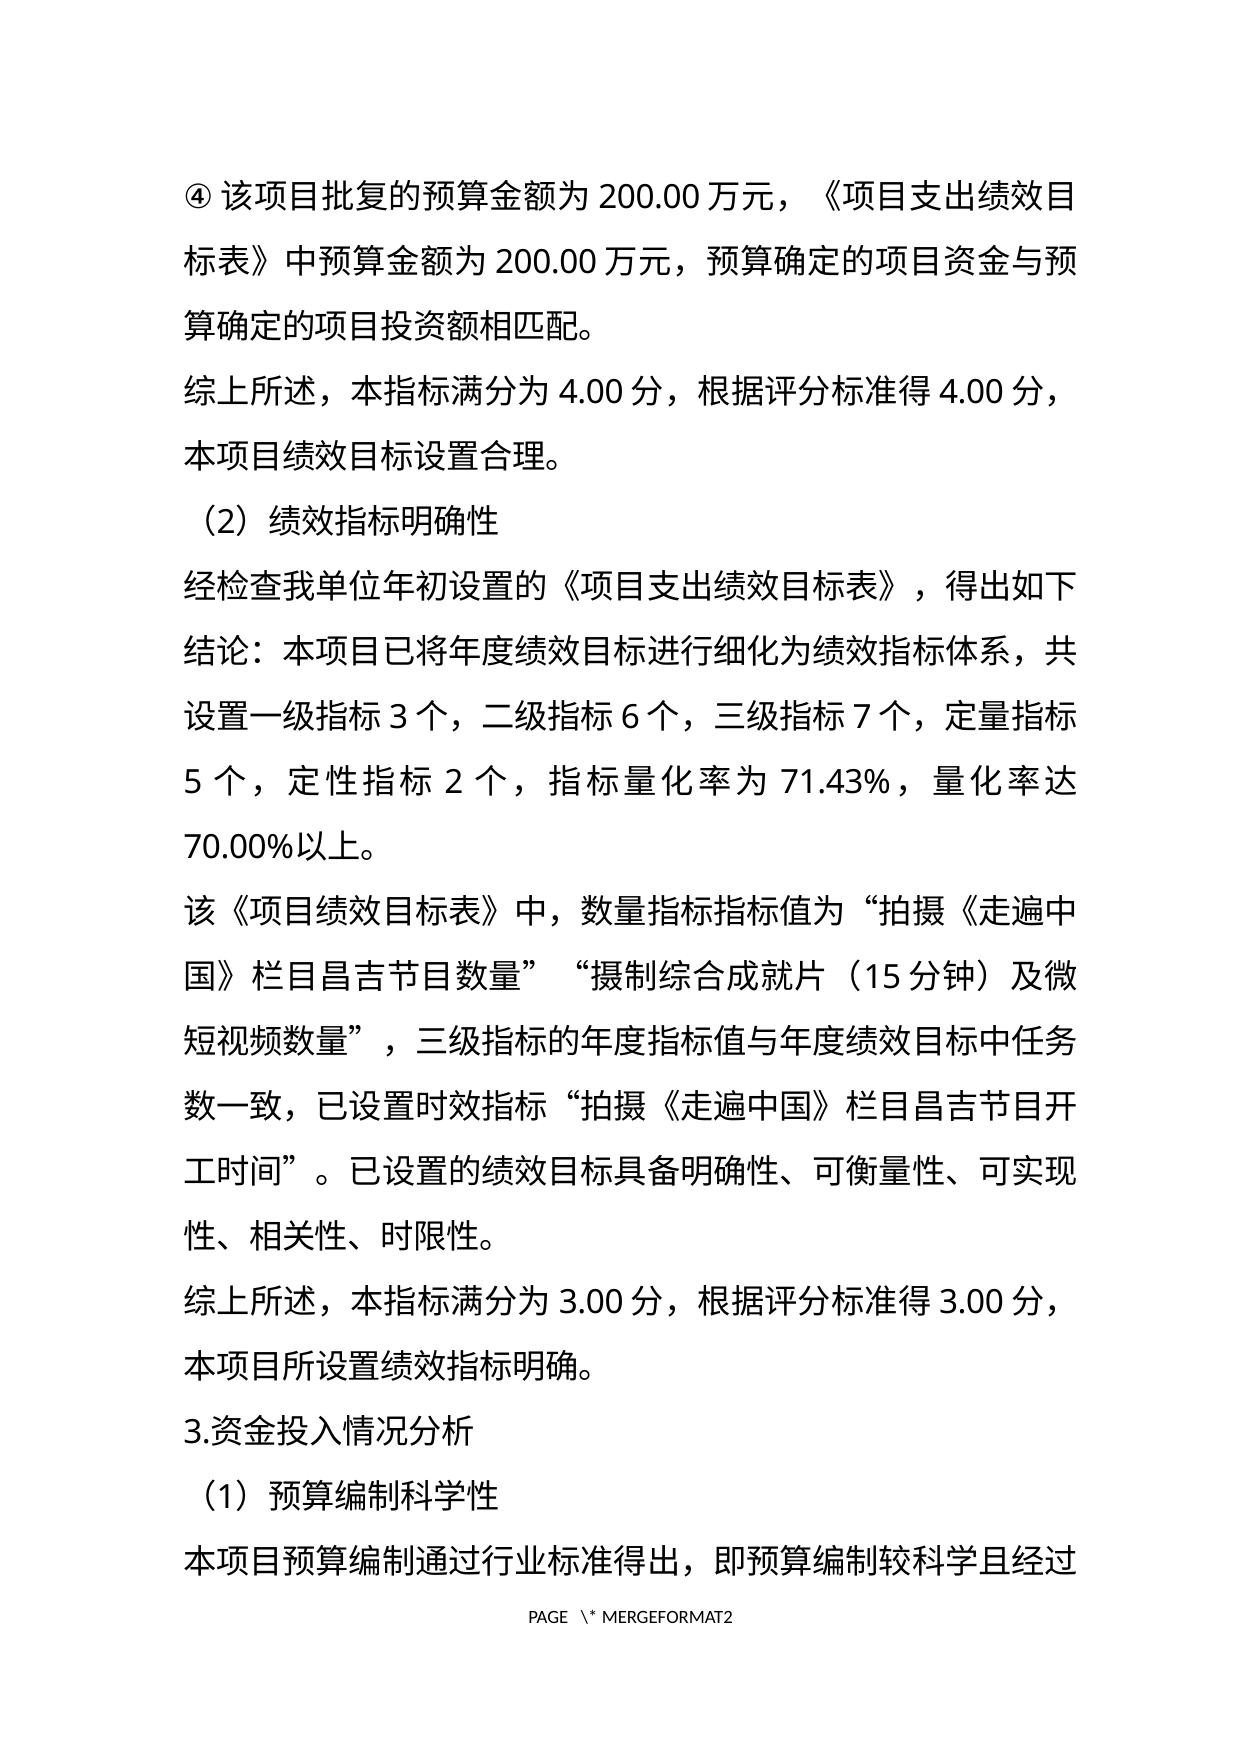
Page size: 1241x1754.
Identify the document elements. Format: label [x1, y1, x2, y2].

text [183, 162, 1078, 1592]
